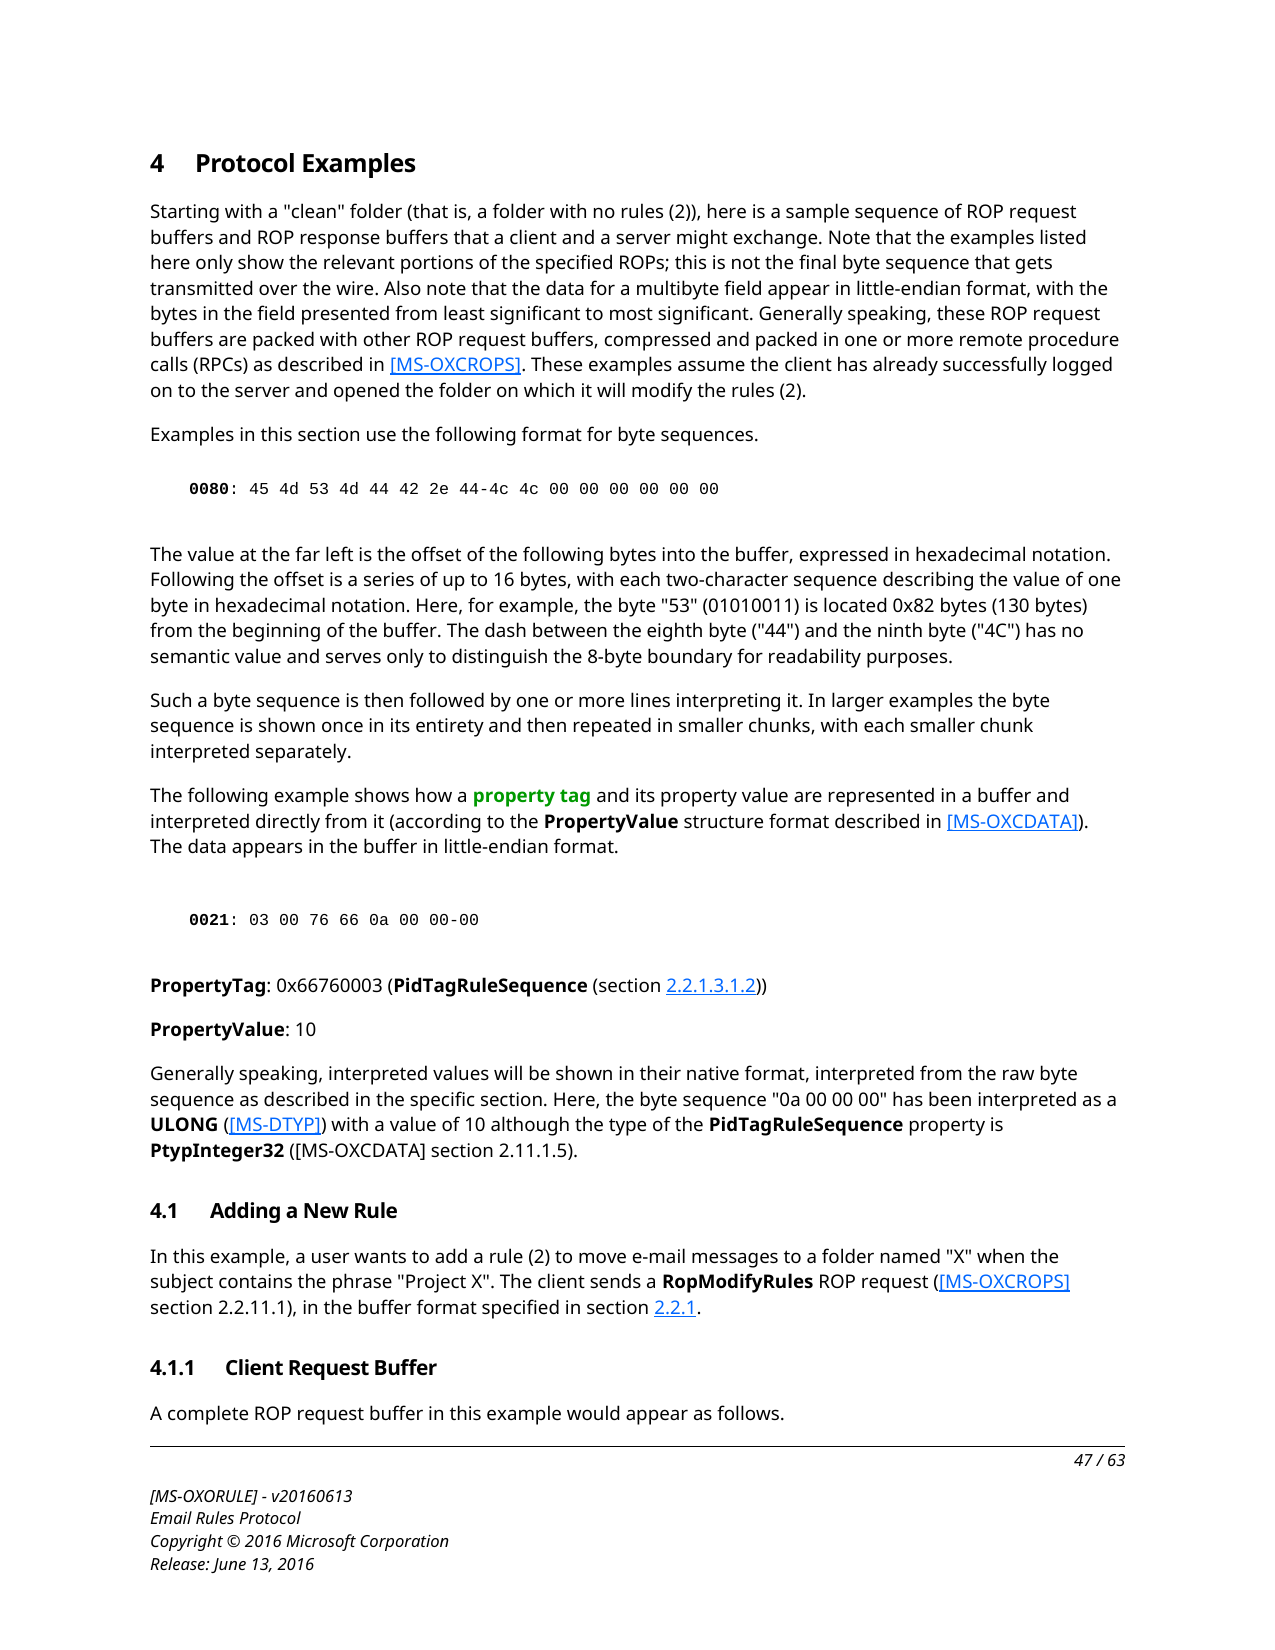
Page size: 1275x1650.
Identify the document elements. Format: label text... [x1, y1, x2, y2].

text PropertyTag: 0x66760003 (PidTagRuleSequence (section 2.2.1.3.1.2)) [150, 972, 1125, 997]
text In this example, a user wants to add a rule (2) to move e-mail messages to a folder named "X" when the subject contains the phrase "Project X". The client sends a RopModifyRules ROP request ([MS-OXCROPS] section 2.2.11.1), in the buffer format specified in section 2.2.1. [150, 1243, 1125, 1319]
text A complete ROP request buffer in this example would appear as follows. [150, 1400, 1125, 1426]
text Starting with a "clean" folder (that is, a folder with no rules (2)), here is a sample sequence of ROP request buffers and ROP response buffers that a client and a server might exchange. Note that the examples listed here only show the relevant portions of the specified ROPs; this is not the final byte sequence that gets transmitted over the wire. Also note that the data for a multibyte field appear in little-endian format, with the bytes in the field presented from least significant to most significant. Generally speaking, these ROP request buffers are packed with other ROP request buffers, compressed and packed in one or more remote procedure calls (RPCs) as described in [MS-OXCROPS]. These examples assume the client has already successfully logged on to the server and opened the folder on which it will modify the rules (2). [150, 199, 1125, 403]
subtitle Protocol Examples [150, 146, 1125, 180]
text PropertyValue: 10 [150, 1016, 1125, 1042]
text Such a byte sequence is then followed by one or more lines interpreting it. In larger examples the byte sequence is shown once in its entirety and then repeated in smaller chunks, with each smaller chunk interpreted separately. [150, 687, 1125, 764]
text Generally speaking, interpreted values will be shown in their native format, interpreted from the raw byte sequence as described in the specific section. Here, the byte sequence "0a 00 00 00" has been interpreted as a ULONG ([MS-DTYP]) with a value of 10 although the type of the PidTagRuleSequence property is PtypInteger32 ([MS-OXCDATA] section 2.11.1.5). [150, 1060, 1125, 1162]
text The following example shows how a property tag and its property value are represented in a buffer and interpreted directly from it (according to the PropertyValue structure format described in [MS-OXCDATA]). The data appears in the buffer in little-endian format. [150, 783, 1125, 859]
text Examples in this section use the following format for byte sequences. [150, 422, 1125, 447]
subtitle Client Request Buffer [150, 1353, 1125, 1381]
text 0080: 45 4d 53 4d 44 42 2e 44-4c 4c 00 00 00 00 00 00 [175, 472, 1137, 510]
subtitle Adding a New Rule [150, 1196, 1125, 1224]
text The value at the far left is the offset of the following bytes into the buffer, expressed in hexadecimal notation. Following the offset is a series of up to 16 bytes, with each two-character sequence describing the value of one byte in hexadecimal notation. Here, for example, the byte "53" (01010011) is located 0x82 bytes (130 bytes) from the beginning of the buffer. The dash between the eighth byte ("44") and the ninth byte ("4C") has no semantic value and serves only to distinguish the 8-byte boundary for readability purposes. [150, 541, 1125, 668]
text 0021: 03 00 76 66 0a 00 00-00 [175, 897, 1137, 941]
